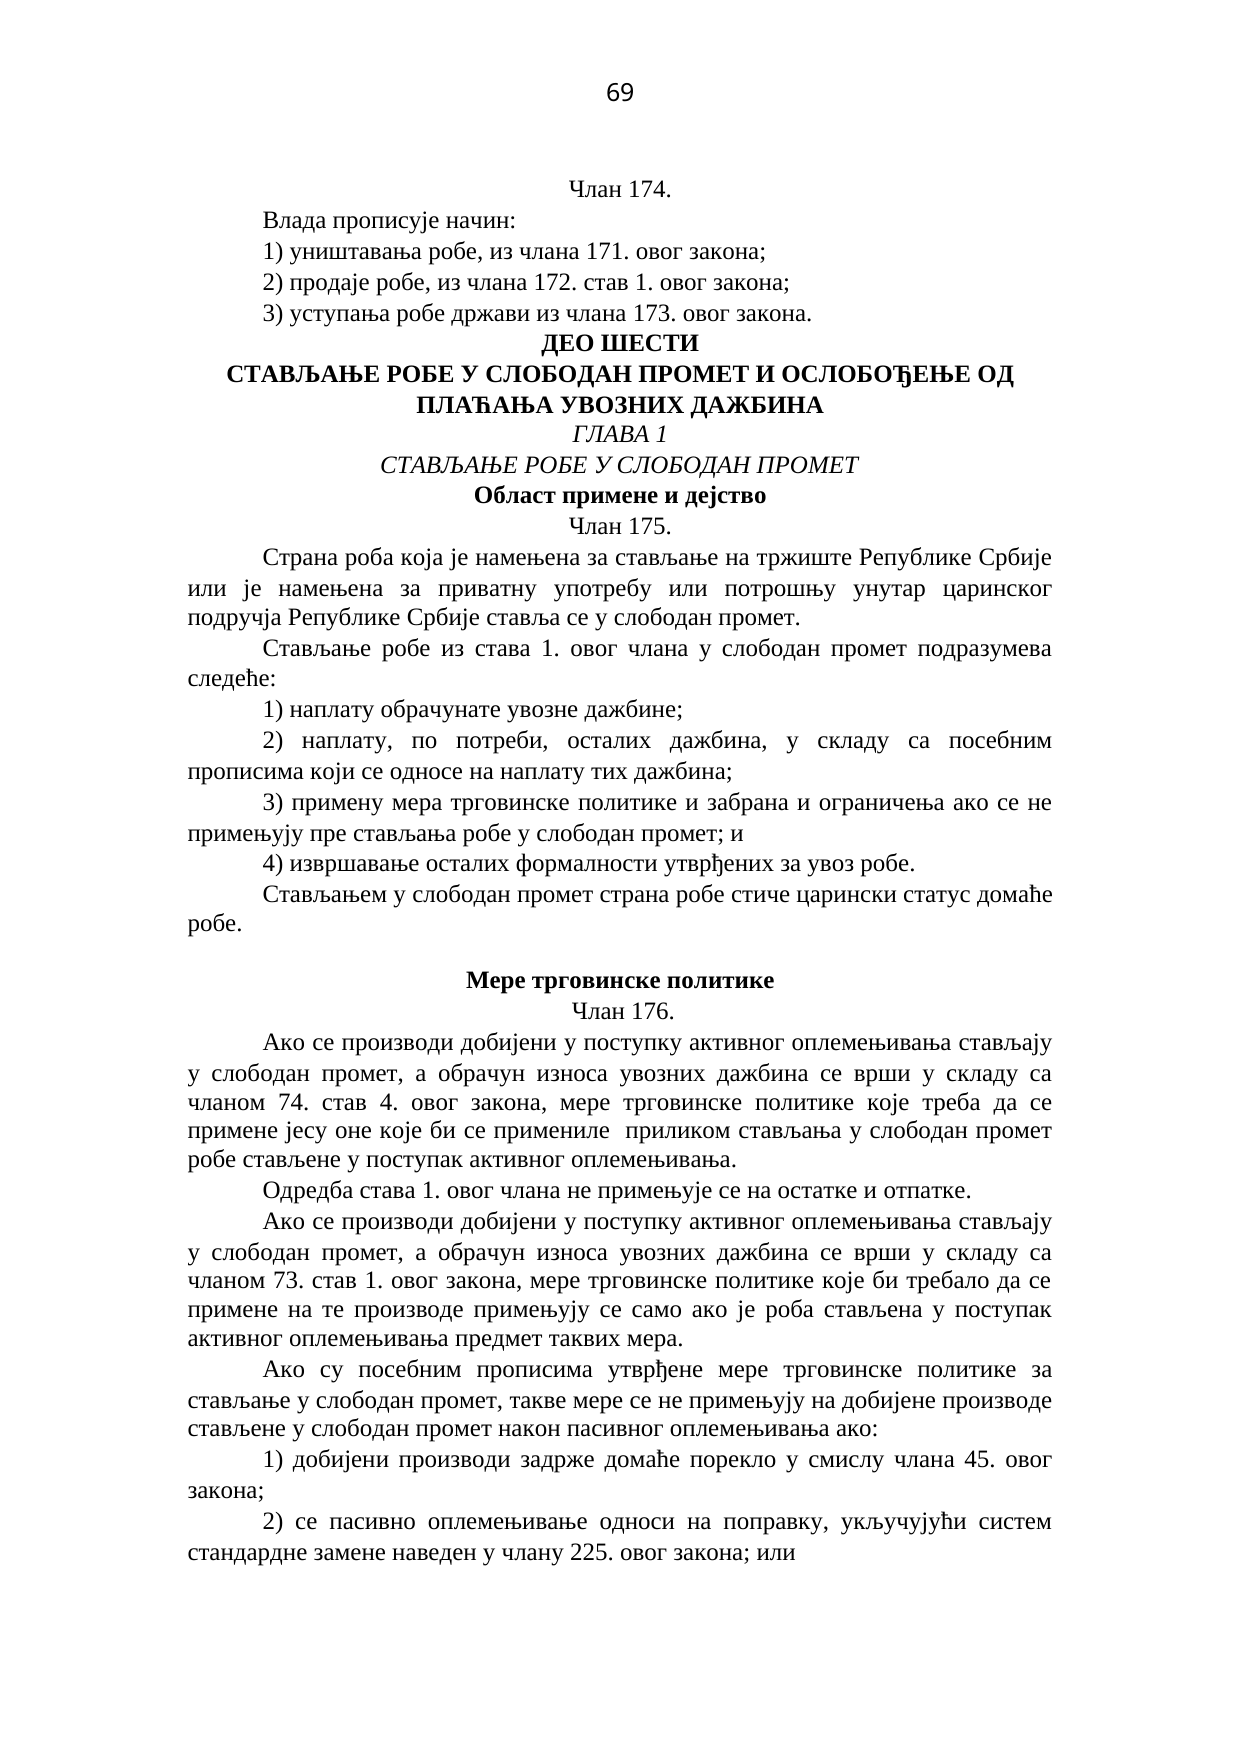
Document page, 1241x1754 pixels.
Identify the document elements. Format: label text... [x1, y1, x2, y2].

text {0>TITLE VI<}100{>ДЕО ШЕСТИ<0} [187, 328, 1053, 359]
text {0>CHAPTER 1<}0{>ГЛАВА 1<0} [187, 419, 1053, 450]
text {0>(c) abandonment of goods to the State in accordance with Article 199.<}63{>3) уступања робе држави из члана 173. овог закона. [187, 298, 1053, 328]
text {0>(a) the destruction of goods, referred to in Article 197;<}71{>1) уништавања робе, из члана 171. овог закона;<0} [187, 236, 1053, 267]
text {0>3. Release for free circulation shall confer on non-Union goods the customs status of Union goods.<}0{>Стављањем у слободан промет страна робе стиче царински статус домаће робе. [187, 879, 1053, 937]
text {0>(b) the outward processing involves repair, including the standard exchange system referred to in Article 261; or<}0{>2) се пасивно оплемењивање односи на поправку, укључујући систем стандардне замене наведен у члану 225. овог закона; или <0} [187, 1506, 1053, 1568]
text {0>(c) the application of commercial policy measures and prohibitions and restrictions insofar as they do not have to be applied at an earlier stage; and<}0{>3) примену мера трговинске политике и забрана и ограничења ако се не примењују пре стављања робе у слободан промет; и<0} [187, 787, 1053, 848]
text {0>Release for free circulation<}99{>СТАВЉАЊЕ РОБЕ У СЛОБОДАН ПРОМЕТ [187, 450, 1053, 481]
text {0>3. Where processed products obtained under inward processing are released for free circulation and the calculation of the amount of import duty is made in accordance with Article 85(1), the commercial policy measures applicable to those goods shall be applied only where the goods which were placed under inward processing are subject to such measures.<}0{>Ако се производи добијени у поступку активног оплемењивања стављају у слободан промет, а обрачун износа увозних дажбина се врши у складу са чланом 73. став 1. oвог закона, мере трговинске политике које би требало да се примене на те производе примењују се само ако је роба стављена у поступак активног оплемењивања предмет таквих мера.<0} [187, 1206, 1053, 1354]
text {0>(a) the processed products retain their Union origin within the meaning of Article 60;<}0{>1) добијени производи задрже домаће порекло у смислу члана 45. овог закона;<0} [187, 1444, 1053, 1506]
text {0>4.<}0{><0}{0>Where Union legislation establishes commercial policy measures on release for free circulation, such measures shall not apply to processed products released for free circulation following outward processing where:<}0{>Ако су посебним прописима утврђене мере трговинске политике за стављање у слободан промет, такве мере се не примењују на добијене производе стављене у слободан промет након пасивног оплемењивања ако:<0} [187, 1354, 1053, 1444]
text {0>RELEASE FOR FREE CIRCULATION AND RELIEF FROM IMPORT DUTY<}67{>СТАВЉАЊЕ РОБЕ У СЛОБОДАН ПРОМЕТ И ОСЛОБОЂЕЊЕ ОД ПЛАЋАЊА УВОЗНИХ ДАЖБИНА [187, 359, 1053, 419]
text {0>1. Non-Union goods intended to be put on the Union market or intended for private use or consumption within the customs territory of the Union shall be placed under release for free circulation.<}0{>Страна роба која је намењена за стављање на тржиште Републике Србије или је намењена за приватну употребу или потрошњу унутар царинског подручја Републике Србије ставља се у слободан промет.<0} [187, 542, 1053, 633]
text {0>(b) the sale of goods, referred to in Article 198(1);<}71{>2) продаје робе, из члана 172. став 1. овог закона;<0} [187, 267, 1053, 298]
text Члан 174. <0} [187, 174, 1053, 205]
text {0>Commercial policy measures<}67{>Мере трговинске политике [187, 966, 1053, 996]
text {0>The Commission shall specify, by means of implementing acts, the procedural rules on:<}0{>Влада прописује начин:<0} [187, 205, 1053, 236]
text {0>(d) completion of the other formalities laid down in respect of the import of the goods.<}0{>4) извршавање осталих формалности утврђених за увоз робе.<0} [187, 848, 1053, 879]
text {0>2. Release for free circulation shall entail the following:<}67{>Стављање робе из става 1. овог члана у слободан промет подразумева следеће:<0} [187, 633, 1053, 694]
text {0>(b) the collection, as appropriate, of other charges, as provided for under relevant provisions in force relating to the collection of those charges;<}0{>2) наплату, по потреби, осталих дажбина, у складу са посебним прописима који се односе на наплату тих дажбина;<0} [187, 725, 1053, 787]
text {0>Scope and effect<}73{>Област примене и дејство [187, 481, 1053, 511]
text Члан 176. <0} [187, 996, 1053, 1027]
text {0>(a) the collection of any import duty due;<}0{>1) наплату обрачунате увозне дажбине;<0} [187, 694, 1053, 725]
text {0>2. Paragraph 1 shall not apply to waste and scrap.<}75{>Одредба става 1. овог члана не примењује се на остатке и отпатке.<0} [187, 1175, 1053, 1206]
text Члан 175. <0} [187, 511, 1053, 542]
text {0>1. Where processed products obtained under inward processing are released for free circulation and the calculation of the amount of import duty is made in accordance with Article 86(3), the commercial policy measures to be applied shall be those applicable to the release for free circulation of the goods which were placed under inward processing.<}0{>Ако се производи добијени у поступку активног оплемењивања стављају у слободан промет, а обрачун износа увозних дажбина се врши у складу са чланом 74. став 4. овог закона, мере трговинске политике које треба да се примене jeсу оне које би се примениле приликом стављања у слободан промет робе стављене у поступак активног оплемењивања.<0} [187, 1027, 1053, 1175]
